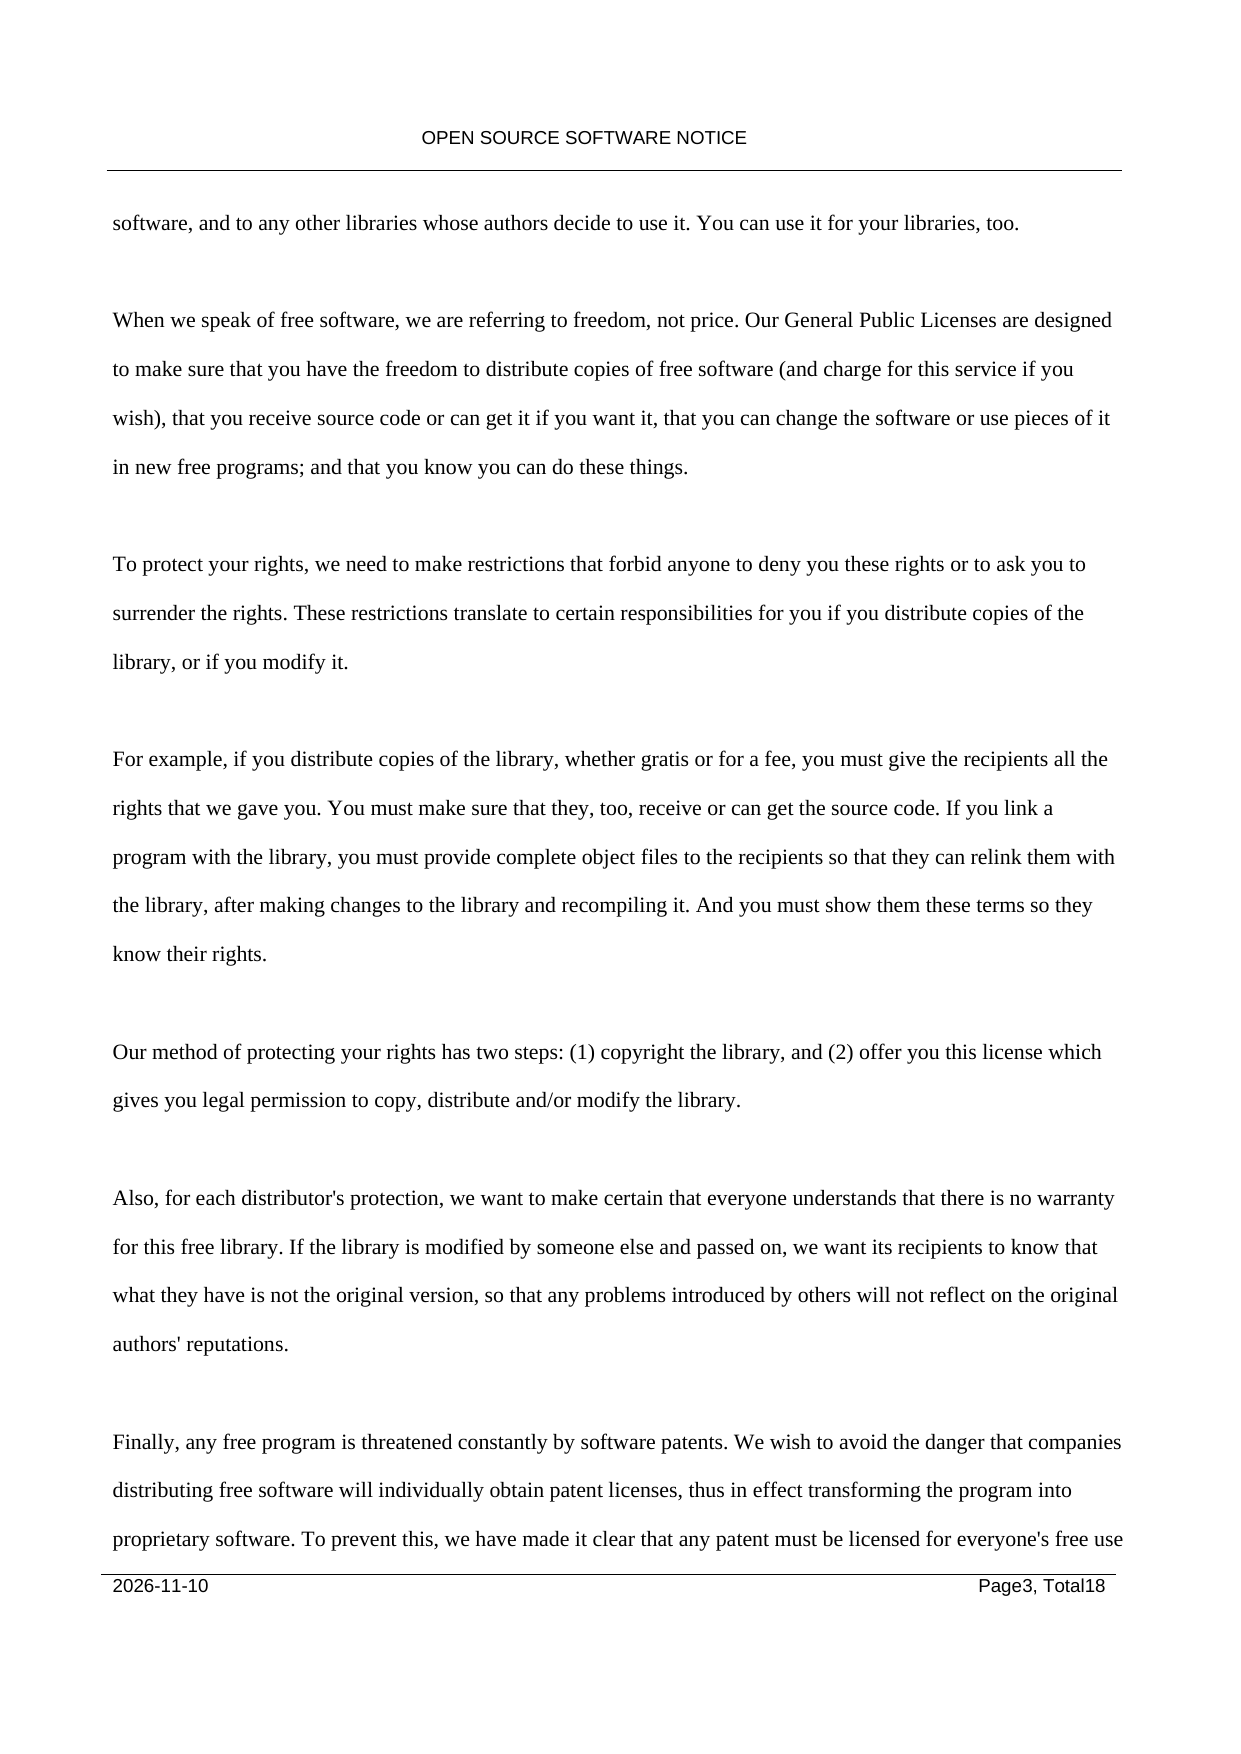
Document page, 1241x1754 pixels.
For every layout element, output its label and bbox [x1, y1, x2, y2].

text [112, 206, 1128, 1555]
